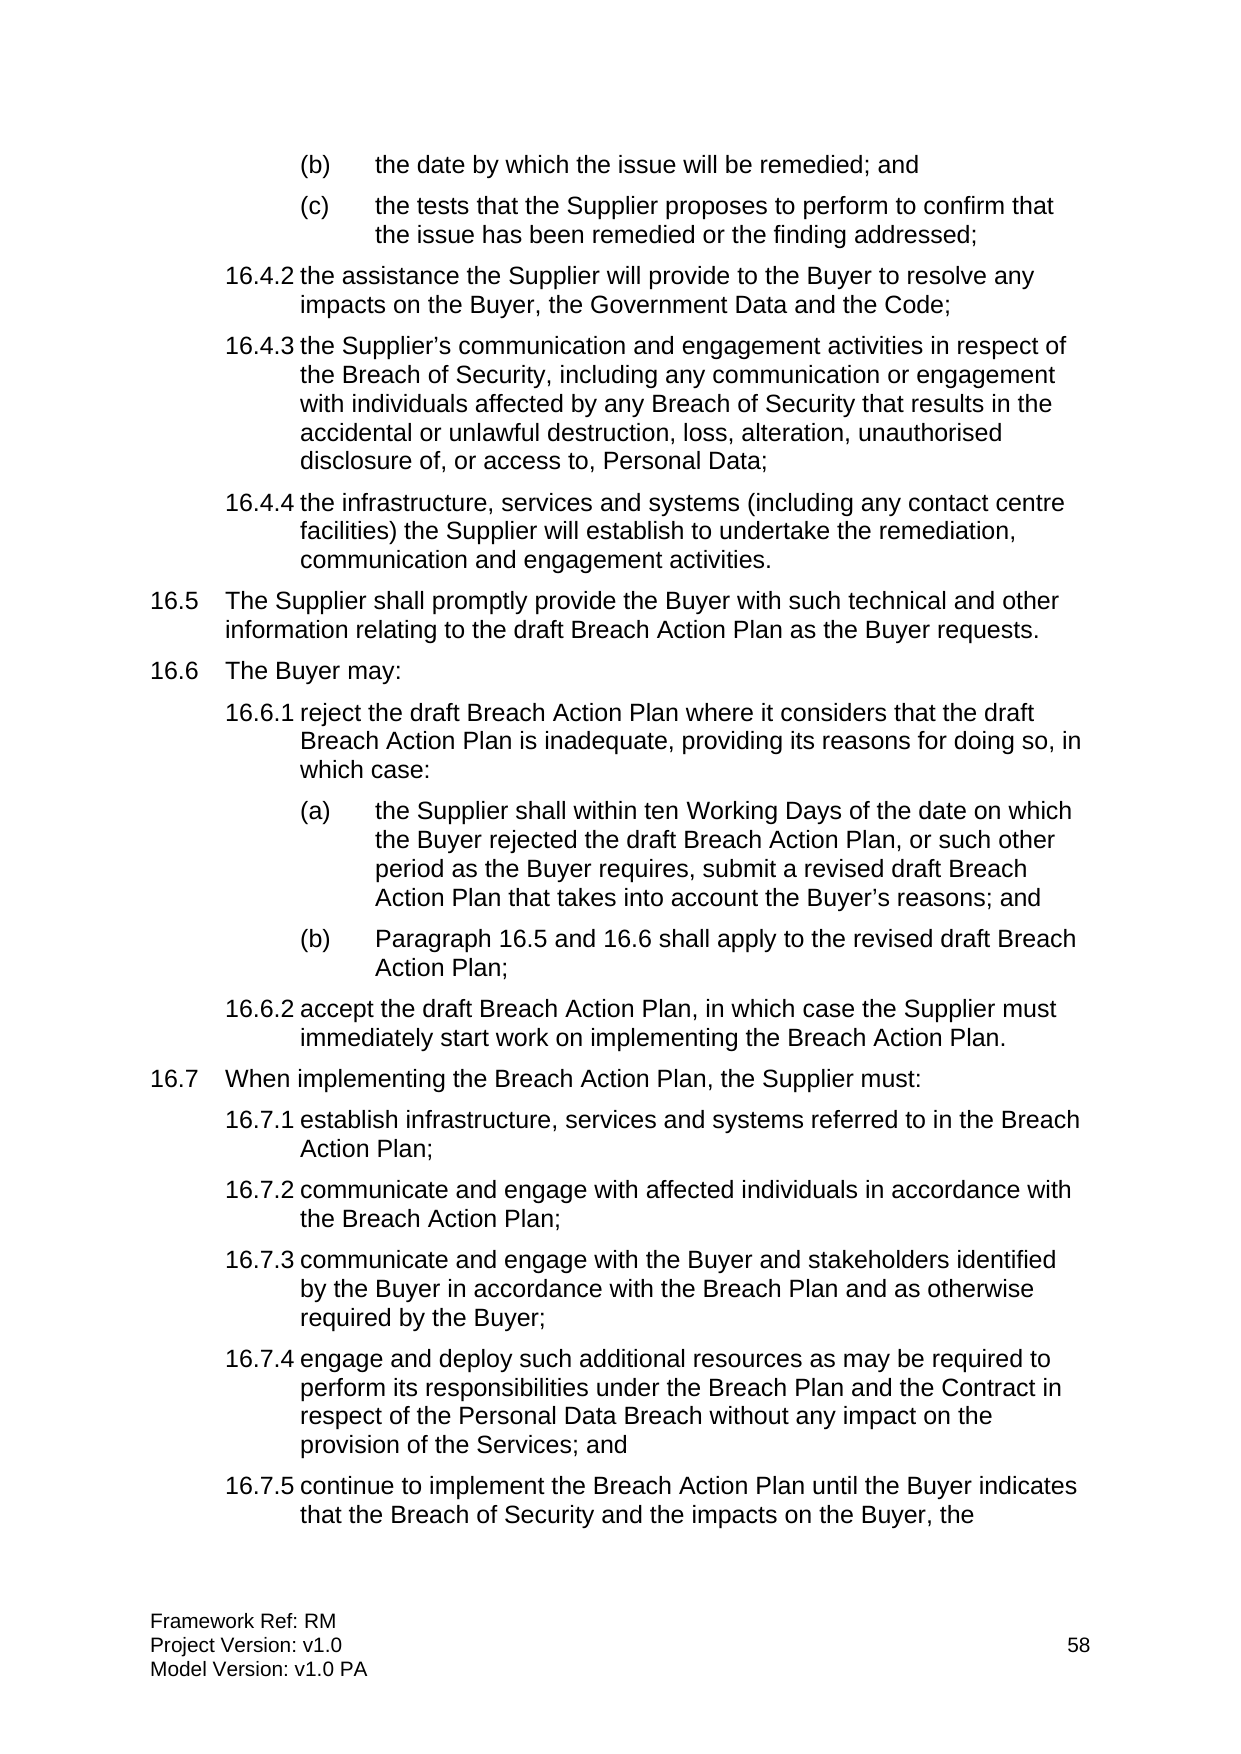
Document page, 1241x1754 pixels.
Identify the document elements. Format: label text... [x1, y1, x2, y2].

text the date by which the issue will be remedied; and [300, 150, 1090, 179]
text the assistance the Supplier will provide to the Buyer to resolve any impacts on the Buyer, the Government Data and the Code; [225, 261, 1090, 319]
text the tests that the Supplier proposes to perform to confirm that the issue has been remedied or the finding addressed; [300, 191, 1090, 249]
text the infrastructure, services and systems (including any contact centre facilities) the Supplier will establish to undertake the remediation, communication and engagement activities. [225, 487, 1090, 574]
text reject the draft Breach Action Plan where it considers that the draft Breach Action Plan is inadequate, providing its reasons for doing so, in which case: [225, 697, 1090, 784]
text establish infrastructure, services and systems referred to in the Breach Action Plan; [225, 1105, 1090, 1162]
text communicate and engage with the Buyer and stakeholders identified by the Buyer in accordance with the Breach Plan and as otherwise required by the Buyer; [225, 1245, 1090, 1331]
text When implementing the Breach Action Plan, the Supplier must: [150, 1064, 1090, 1092]
text Paragraph 16.5 and 16.6 shall apply to the revised draft Breach Action Plan; [300, 924, 1090, 981]
text communicate and engage with affected individuals in accordance with the Breach Action Plan; [225, 1175, 1090, 1232]
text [225, 1471, 1090, 1529]
text The Buyer may: [150, 656, 1090, 685]
text The Supplier shall promptly provide the Buyer with such technical and other information relating to the draft Breach Action Plan as the Buyer requests. [150, 586, 1090, 644]
text accept the draft Breach Action Plan, in which case the Supplier must immediately start work on implementing the Breach Action Plan. [225, 994, 1090, 1051]
text the Supplier’s communication and engagement activities in respect of the Breach of Security, including any communication or engagement with individuals affected by any Breach of Security that results in the accidental or unlawful destruction, loss, alteration, unauthorised disclosure of, or access to, Personal Data; [225, 331, 1090, 475]
text the Supplier shall within ten Working Days of the date on which the Buyer rejected the draft Breach Action Plan, or such other period as the Buyer requires, submit a revised draft Breach Action Plan that takes into account the Buyer’s reasons; and [300, 796, 1090, 911]
text engage and deploy such additional resources as may be required to perform its responsibilities under the Breach Plan and the Contract in respect of the Personal Data Breach without any impact on the provision of the Services; and [225, 1344, 1090, 1459]
